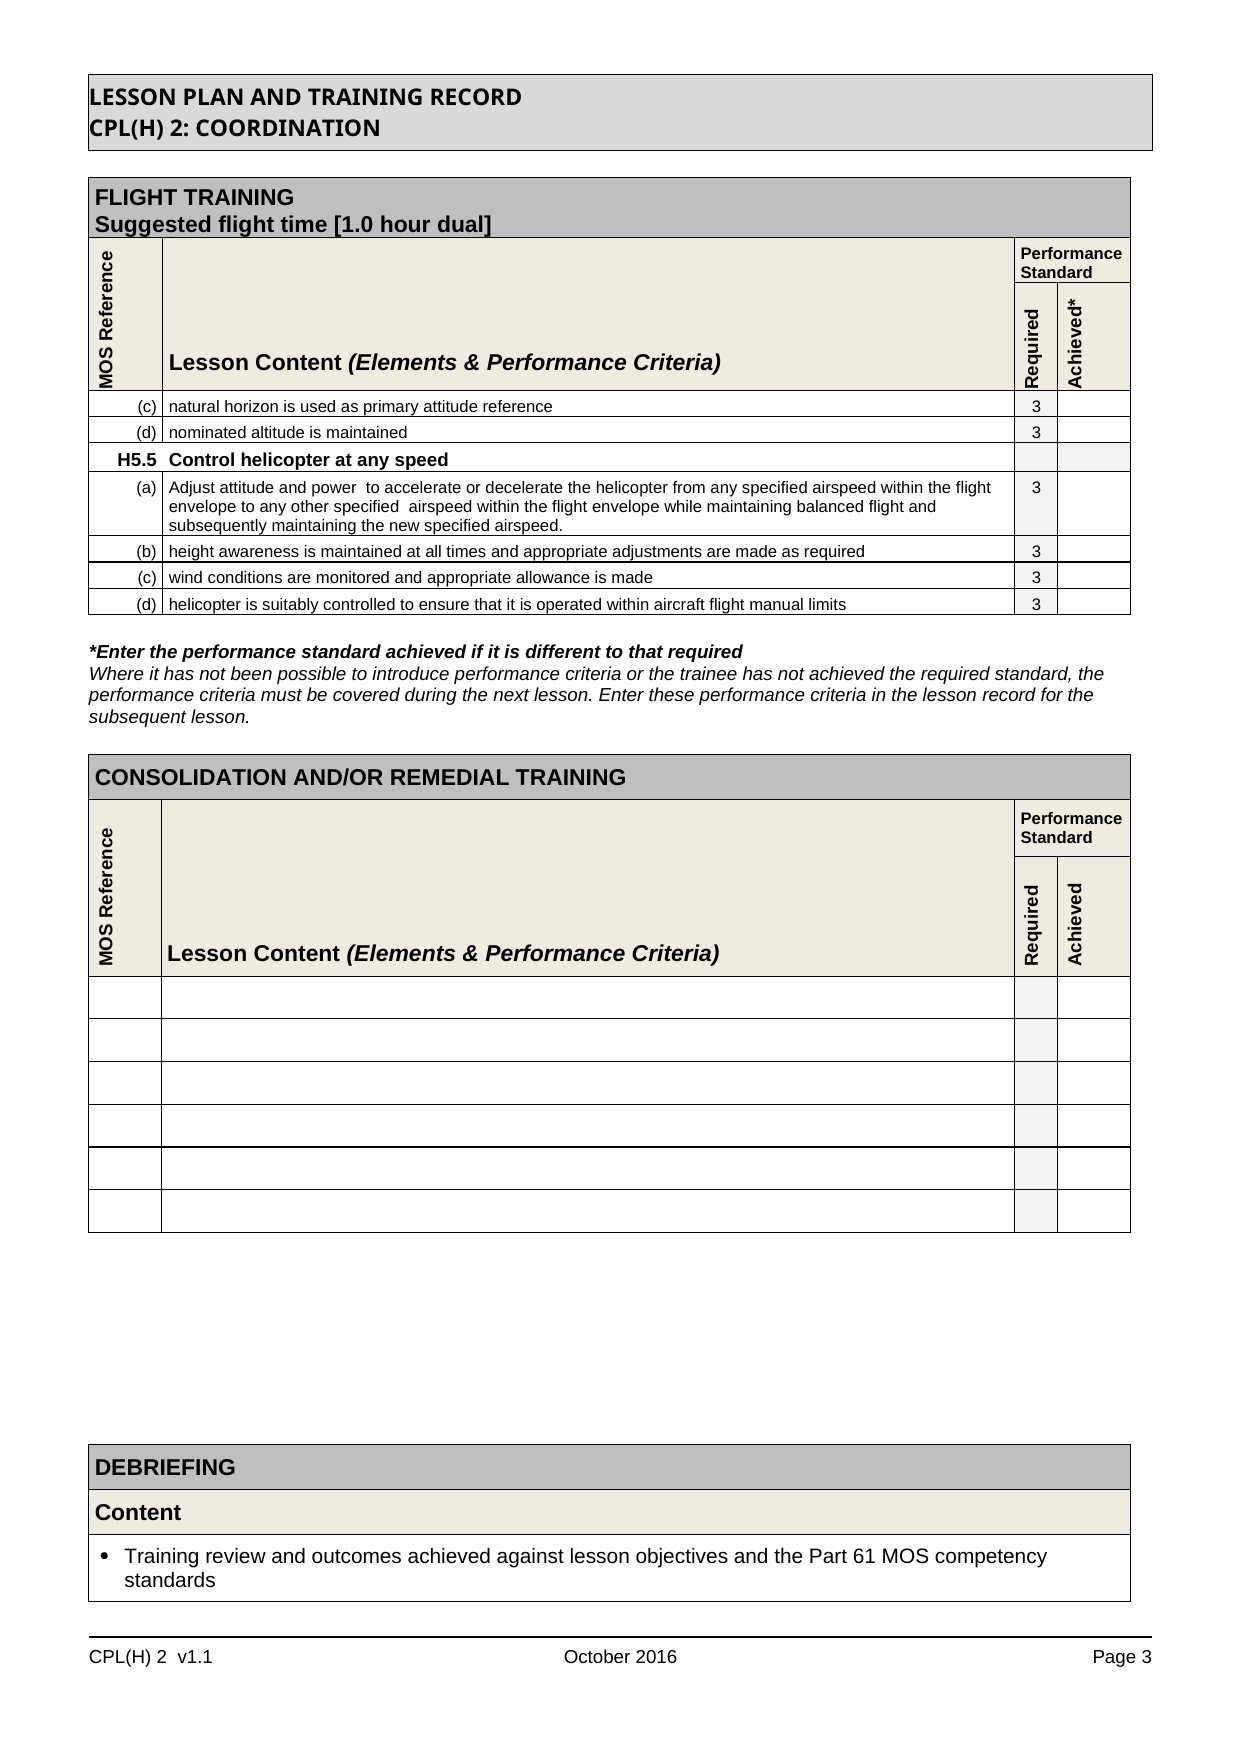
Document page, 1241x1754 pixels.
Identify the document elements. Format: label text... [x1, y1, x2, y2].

table_cell Performance Standard [1015, 238, 1130, 282]
table_cell [1058, 417, 1130, 442]
table_cell nominated altitude is maintained [163, 417, 1014, 442]
table_cell [89, 1148, 161, 1189]
table_cell [1015, 1019, 1057, 1061]
table_cell Required [1015, 857, 1057, 976]
table_header DEBRIEFING [89, 1445, 1130, 1489]
table_cell (d) [89, 589, 162, 614]
table_cell 3 [1015, 536, 1057, 561]
table_cell Lesson Content (Elements & Performance Criteria) [163, 238, 1014, 390]
table_cell [1058, 536, 1130, 561]
table_cell 3 [1015, 417, 1057, 442]
table_cell [1058, 1190, 1130, 1232]
table_cell 3 [1015, 391, 1057, 416]
table_cell [89, 1062, 161, 1104]
table_cell H5.5 [89, 443, 162, 471]
table_cell [162, 1062, 1014, 1104]
table_cell height awareness is maintained at all times and appropriate adjustments are made as required [163, 536, 1014, 561]
table_cell [1058, 563, 1130, 587]
table_cell (c) [89, 563, 162, 587]
table_cell Adjust attitude and power to accelerate or decelerate the helicopter from any specified airspeed within the flight envelope to any other specified airspeed within the flight envelope while maintaining balanced flight and subsequently maintaining the new specified airspeed. [163, 472, 1014, 535]
table_cell [89, 1019, 161, 1061]
table_cell [1058, 1148, 1130, 1189]
table_cell (b) [89, 536, 162, 561]
table_cell Performance Standard [1015, 800, 1130, 856]
table_cell [89, 391, 162, 416]
table_cell [1015, 1148, 1057, 1189]
table_cell natural horizon is used as primary attitude reference [163, 391, 1014, 416]
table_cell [89, 1535, 1130, 1601]
table_cell (a) [89, 472, 162, 535]
table_cell [89, 977, 161, 1018]
text *Enter the performance standard achieved if it is different to that required [89, 641, 1152, 663]
table_cell Content [89, 1490, 1130, 1534]
table_cell [89, 417, 162, 442]
table_cell Achieved* [1058, 283, 1130, 390]
table_header FLIGHT TRAINING Suggested flight time [1.0 hour dual] [89, 178, 1130, 237]
table_cell Achieved [1058, 857, 1130, 976]
table_cell [162, 1019, 1014, 1061]
table_cell Control helicopter at any speed [163, 443, 1014, 471]
table_cell [162, 1105, 1014, 1146]
table_cell MOS Reference [89, 238, 162, 390]
table_cell [1058, 472, 1130, 535]
table_cell [89, 1190, 161, 1232]
table_cell 3 [1015, 472, 1057, 535]
table_cell [1015, 977, 1057, 1018]
table_cell 3 [1015, 589, 1057, 614]
table_cell [1015, 1190, 1057, 1232]
table_cell [89, 1105, 161, 1146]
table_cell [162, 1148, 1014, 1189]
table_cell [1058, 1062, 1130, 1104]
table_cell [1015, 443, 1057, 471]
text Where it has not been possible to introduce performance criteria or the trainee has not achieved the required standard, the performance criteria must be covered during the next lesson. Enter these performance criteria in the lesson record for the subsequent lesson. [89, 663, 1152, 727]
table_cell [1015, 1105, 1057, 1146]
table_cell Lesson Content (Elements & Performance Criteria) [162, 800, 1014, 976]
table_cell [1058, 1105, 1130, 1146]
table_cell [1058, 443, 1130, 471]
table_cell MOS Reference [89, 800, 161, 976]
table_cell 3 [1015, 563, 1057, 587]
table_cell [1058, 977, 1130, 1018]
table_cell [1058, 391, 1130, 416]
table_header CONSOLIDATION AND/OR REMEDIAL TRAINING [89, 755, 1130, 799]
table_cell [1058, 1019, 1130, 1061]
table_cell helicopter is suitably controlled to ensure that it is operated within aircraft flight manual limits [163, 589, 1014, 614]
table_cell [162, 1190, 1014, 1232]
table_cell Required [1015, 283, 1057, 390]
table_cell [1058, 589, 1130, 614]
table_cell wind conditions are monitored and appropriate allowance is made [163, 563, 1014, 587]
table_cell [1015, 1062, 1057, 1104]
table_cell [162, 977, 1014, 1018]
